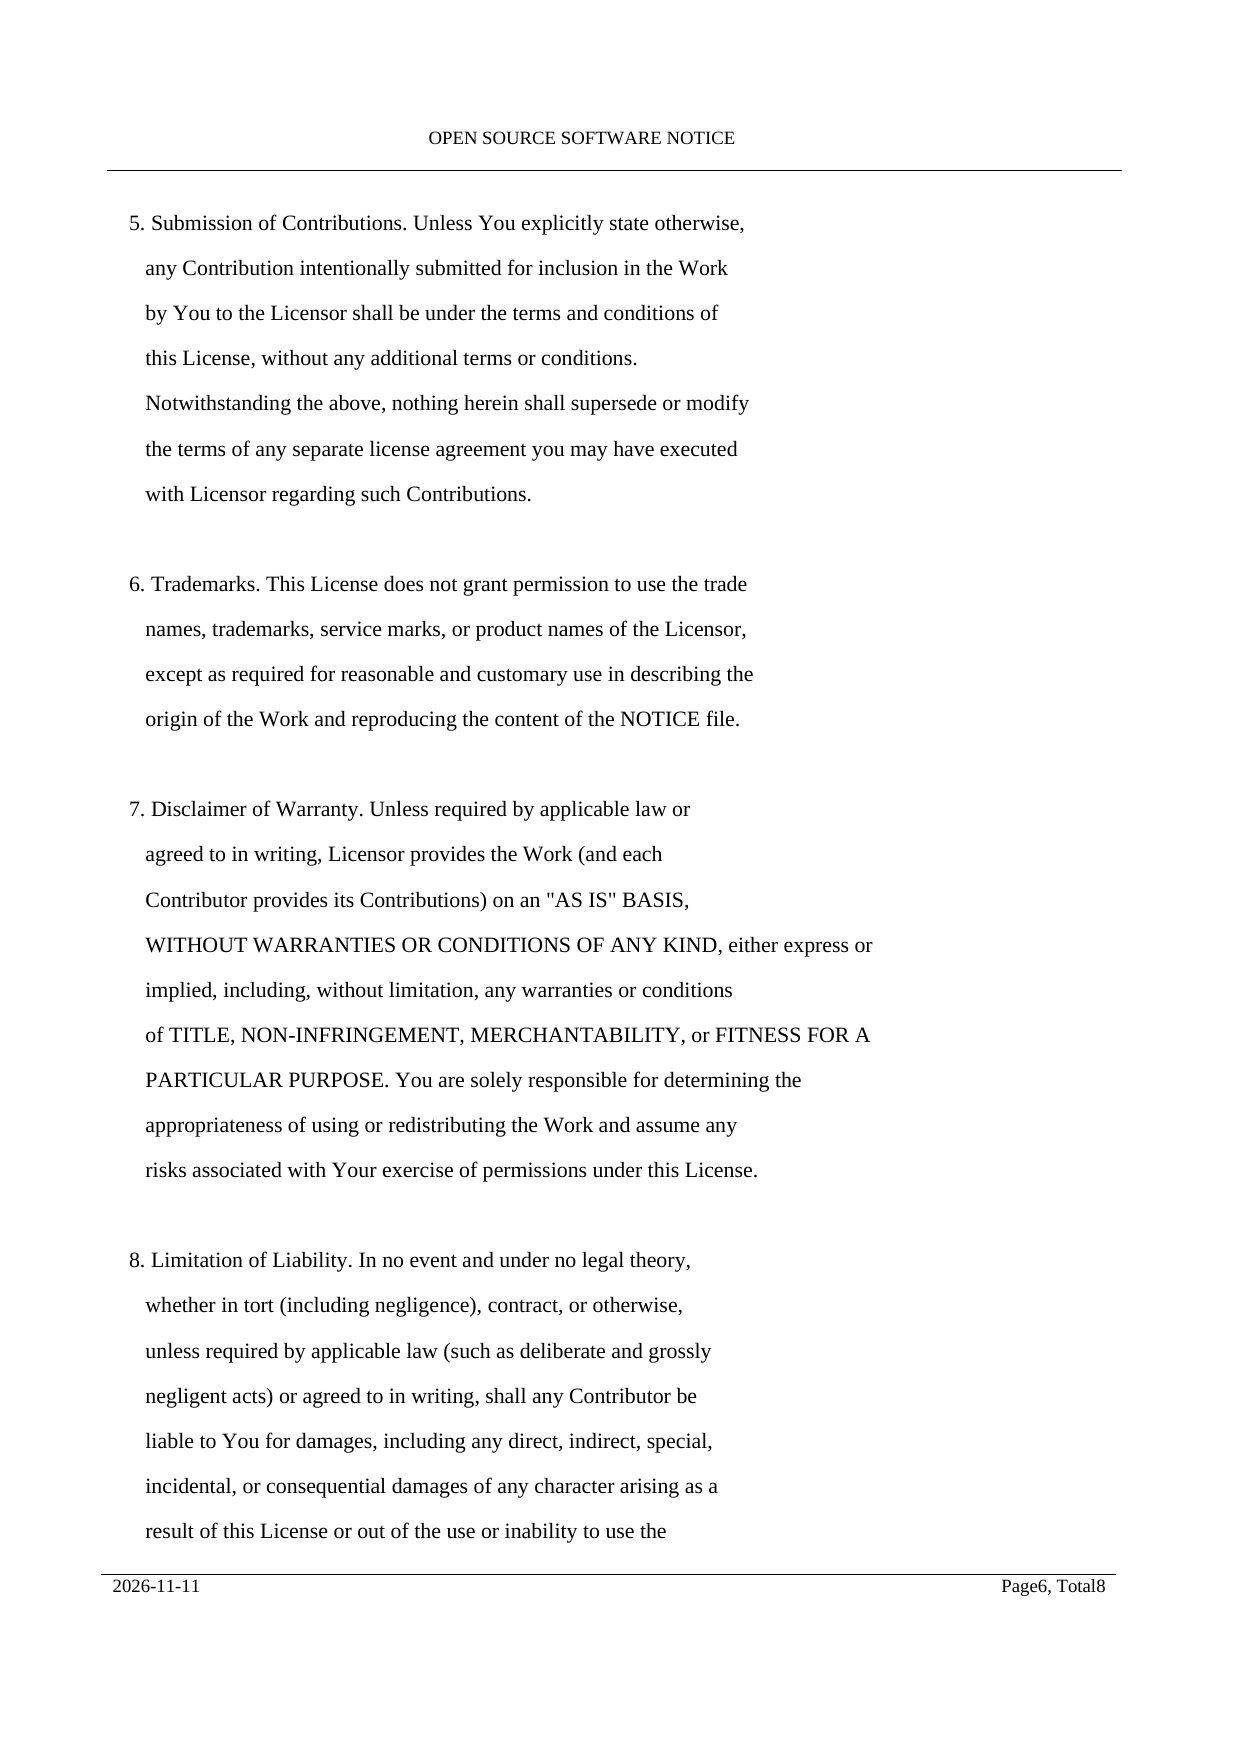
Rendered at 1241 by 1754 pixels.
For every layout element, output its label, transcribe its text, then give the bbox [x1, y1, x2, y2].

text unless required by applicable law (such as deliberate and grossly [112, 1334, 1128, 1366]
text the terms of any separate license agreement you may have executed [112, 432, 1128, 464]
text names, trademarks, service marks, or product names of the Licensor, [112, 612, 1128, 645]
text appropriateness of using or redistributing the Work and assume any [112, 1108, 1128, 1141]
text 6. Trademarks. This License does not grant permission to use the trade [112, 567, 1128, 600]
text 7. Disclaimer of Warranty. Unless required by applicable law or [112, 793, 1128, 825]
text risks associated with Your exercise of permissions under this License. [112, 1153, 1128, 1186]
text this License, without any additional terms or conditions. [112, 342, 1128, 374]
text Notwithstanding the above, nothing herein shall supersede or modify [112, 387, 1128, 419]
text WITHOUT WARRANTIES OR CONDITIONS OF ANY KIND, either express or [112, 928, 1128, 961]
text with Licensor regarding such Contributions. [112, 477, 1128, 509]
text implied, including, without limitation, any warranties or conditions [112, 973, 1128, 1006]
text PARTICULAR PURPOSE. You are solely responsible for determining the [112, 1063, 1128, 1096]
text agreed to in writing, Licensor provides the Work (and each [112, 838, 1128, 870]
text origin of the Work and reproducing the content of the NOTICE file. [112, 702, 1128, 735]
text result of this License or out of the use or inability to use the [112, 1514, 1128, 1547]
text except as required for reasonable and customary use in describing the [112, 657, 1128, 690]
text incidental, or consequential damages of any character arising as a [112, 1469, 1128, 1502]
text 8. Limitation of Liability. In no event and under no legal theory, [112, 1244, 1128, 1276]
text of TITLE, NON-INFRINGEMENT, MERCHANTABILITY, or FITNESS FOR A [112, 1018, 1128, 1051]
text liable to You for damages, including any direct, indirect, special, [112, 1424, 1128, 1457]
text 5. Submission of Contributions. Unless You explicitly state otherwise, [112, 206, 1128, 239]
text any Contribution intentionally submitted for inclusion in the Work [112, 251, 1128, 284]
text negligent acts) or agreed to in writing, shall any Contributor be [112, 1379, 1128, 1412]
text Contributor provides its Contributions) on an "AS IS" BASIS, [112, 883, 1128, 915]
text by You to the Licensor shall be under the terms and conditions of [112, 297, 1128, 329]
text whether in tort (including negligence), contract, or otherwise, [112, 1289, 1128, 1321]
